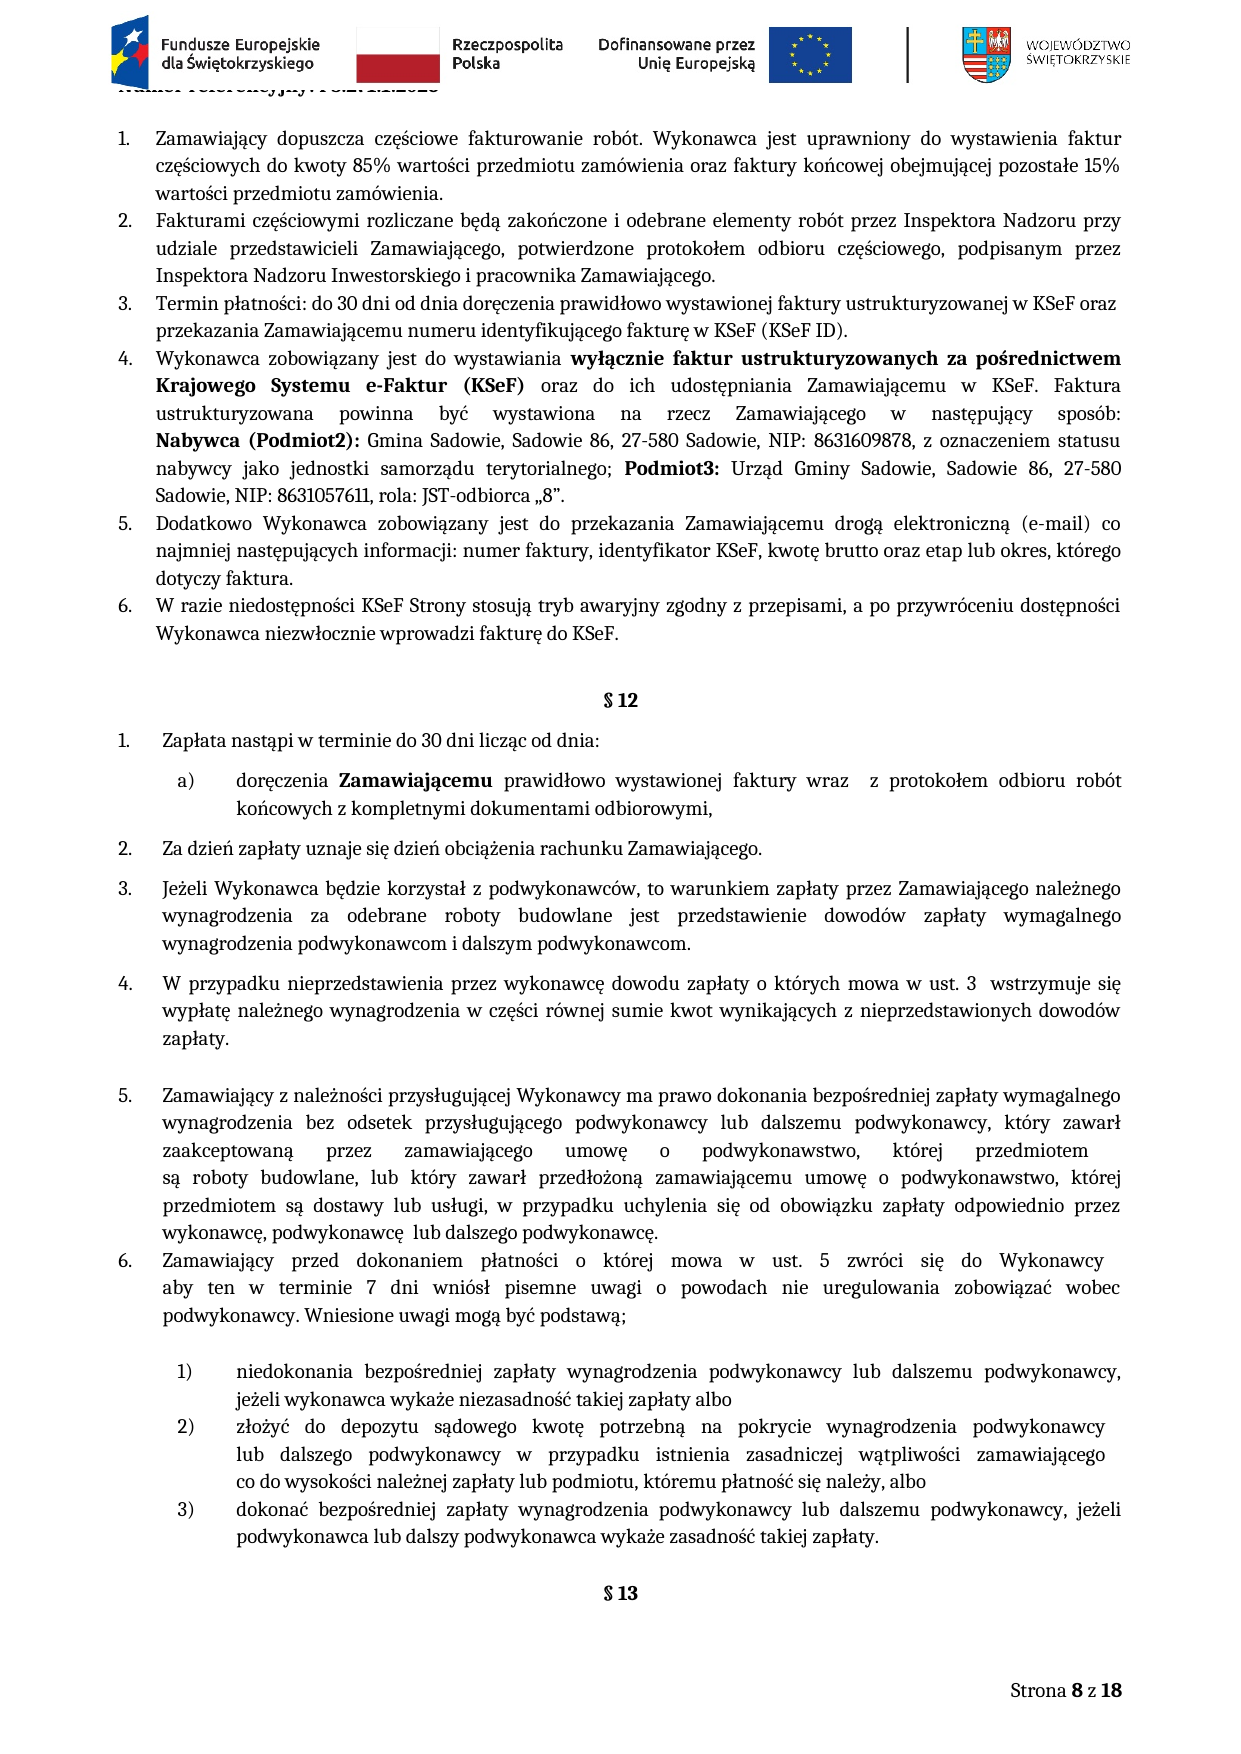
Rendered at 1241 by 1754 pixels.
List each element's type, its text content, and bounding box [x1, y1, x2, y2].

list Wykonawca zobowiązany jest do wystawiania wyłącznie faktur ustrukturyzowanych za pośrednictwem Krajowego Systemu e-Faktur (KSeF) oraz do ich udostępniania Zamawiającemu w KSeF. Faktura ustrukturyzowana powinna być wystawiona na rzecz Zamawiającego w następujący sposób: Nabywca (Podmiot2): Gmina Sadowie, Sadowie 86, 27-580 Sadowie, NIP: 8631609878, z oznaczeniem statusu nabywcy jako jednostki samorządu terytorialnego; Podmiot3: Urząd Gminy Sadowie, Sadowie 86, 27-580 Sadowie, NIP: 8631057611, rola: JST-odbiorca „8”. [118, 347, 1122, 508]
picture [96, 11, 1139, 89]
list W przypadku nieprzedstawienia przez wykonawcę dowodu zapłaty o których mowa w ust. 3 wstrzymuje się wypłatę należnego wynagrodzenia w części równej sumie kwot wynikających z nieprzedstawionych dowodów zapłaty. [118, 972, 1122, 1051]
list Termin płatności: do 30 dni od dnia doręczenia prawidłowo wystawionej faktury ustrukturyzowanej w KSeF oraz przekazania Zamawiającemu numeru identyfikującego fakturę w KSeF (KSeF ID). [118, 292, 1122, 343]
list Fakturami częściowymi rozliczane będą zakończone i odebrane elementy robót przez Inspektora Nadzoru przy udziale przedstawicieli Zamawiającego, potwierdzone protokołem odbioru częściowego, podpisanym przez Inspektora Nadzoru Inwestorskiego i pracownika Zamawiającego. [118, 209, 1122, 288]
list Za dzień zapłaty uznaje się dzień obciążenia rachunku Zamawiającego. [118, 837, 1122, 861]
list Zamawiający dopuszcza częściowe fakturowanie robót. Wykonawca jest uprawniony do wystawienia faktur częściowych do kwoty 85% wartości przedmiotu zamówienia oraz faktury końcowej obejmującej pozostałe 15% wartości przedmiotu zamówienia. [118, 127, 1122, 206]
list Zamawiający przed dokonaniem płatności o której mowa w ust. 5 zwróci się do Wykonawcy aby ten w terminie 7 dni wniósł pisemne uwagi o powodach nie uregulowania zobowiązać wobec podwykonawcy. Wniesione uwagi mogą być podstawą; [118, 1277, 1122, 1356]
list Dodatkowo Wykonawca zobowiązany jest do przekazania Zamawiającemu drogą elektroniczną (e-mail) co najmniej następujących informacji: numer faktury, identyfikator KSeF, kwotę brutto oraz etap lub okres, którego dotyczy faktura. [118, 512, 1122, 591]
list Zapłata nastąpi w terminie do 30 dni licząc od dnia: [118, 729, 1122, 753]
list W razie niedostępności KSeF Strony stosują tryb awaryjny zgodny z przepisami, a po przywróceniu dostępności Wykonawca niezwłocznie wprowadzi fakturę do KSeF. [118, 594, 1122, 646]
list doręczenia Zamawiającemu prawidłowo wystawionej faktury wraz z protokołem odbioru robót końcowych z kompletnymi dokumentami odbiorowymi, [177, 769, 1122, 821]
list niedokonania bezpośredniej zapłaty wynagrodzenia podwykonawcy lub dalszemu podwykonawcy, jeżeli wykonawca wykaże niezasadność takiej zapłaty albo [177, 1389, 1122, 1441]
list złożyć do depozytu sądowego kwotę potrzebną na pokrycie wynagrodzenia podwykonawcy lub dalszego podwykonawcy w przypadku istnienia zasadniczej wątpliwości zamawiającego co do wysokości należnej zapłaty lub podmiotu, któremu płatność się należy, albo [177, 1473, 1122, 1552]
list Jeżeli Wykonawca będzie korzystał z podwykonawców, to warunkiem zapłaty przez Zamawiającego należnego wynagrodzenia za odebrane roboty budowlane jest przedstawienie dowodów zapłaty wymagalnego wynagrodzenia podwykonawcom i dalszym podwykonawcom. [118, 877, 1122, 956]
text § 12 [118, 689, 1122, 713]
list Zamawiający z należności przysługującej Wykonawcy ma prawo dokonania bezpośredniej zapłaty wymagalnego wynagrodzenia bez odsetek przysługującego podwykonawcy lub dalszemu podwykonawcy, który zawarł zaakceptowaną przez zamawiającego umowę o podwykonawstwo, której przedmiotem są roboty budowlane, lub który zawarł przedłożoną zamawiającemu umowę o podwykonawstwo, której przedmiotem są dostawy lub usługi, w przypadku uchylenia się od obowiązku zapłaty odpowiednio przez wykonawcę, podwykonawcę lub dalszego podwykonawcę. [118, 1083, 1122, 1245]
